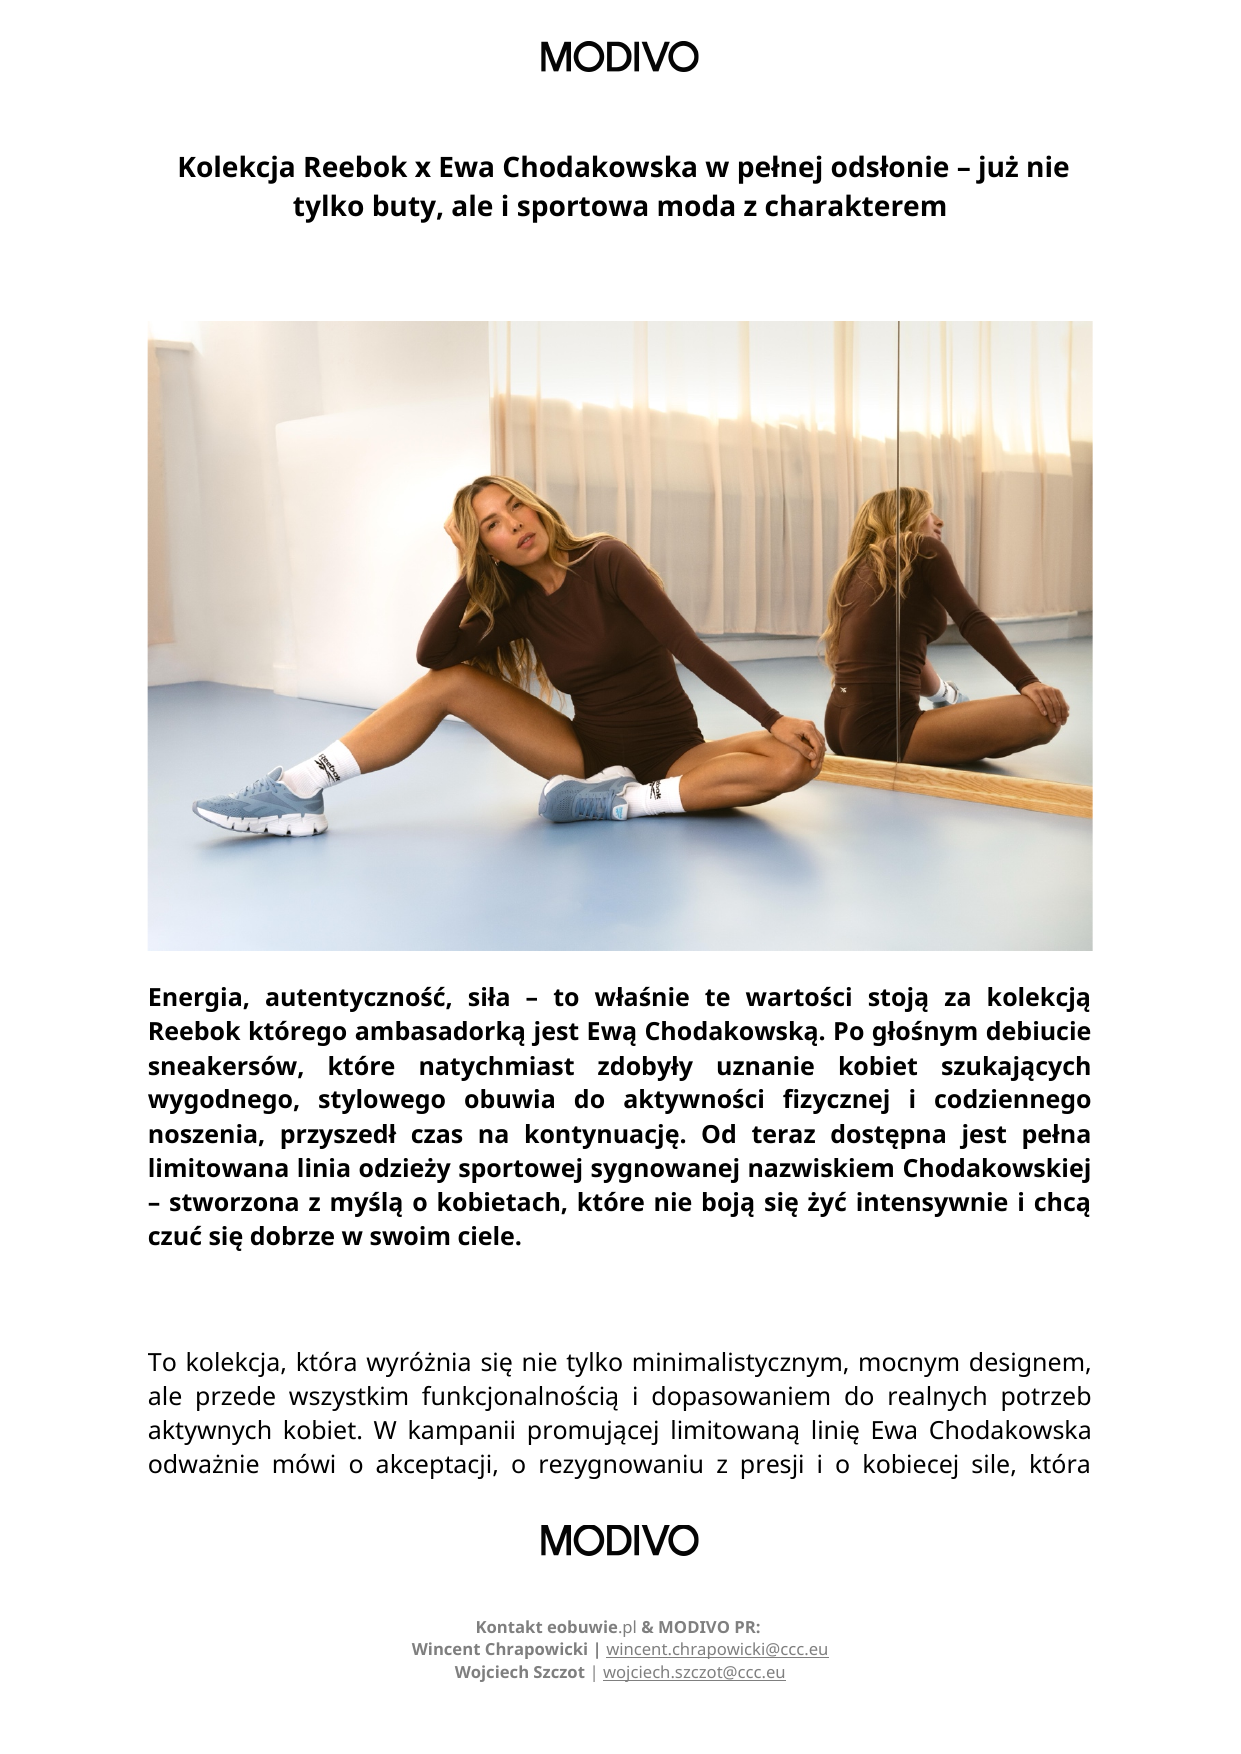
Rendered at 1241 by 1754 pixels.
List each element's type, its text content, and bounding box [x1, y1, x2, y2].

picture [541, 41, 699, 72]
text Energia, autentyczność, siła – to właśnie te wartości stoją za kolekcją Reebok którego ambasadorką jest Ewą Chodakowską. Po głośnym debiucie sneakersów, które natychmiast zdobyły uznanie kobiet szukających wygodnego, stylowego obuwia do aktywności fizycznej i codziennego noszenia, przyszedł czas na kontynuację. Od teraz dostępna jest pełna limitowana linia odzieży sportowej sygnowanej nazwiskiem Chodakowskiej – stworzona z myślą o kobietach, które nie boją się żyć intensywnie i chcą czuć się dobrze w swoim ciele. [148, 980, 1093, 1252]
picture [541, 1525, 699, 1556]
picture [147, 321, 1093, 951]
subtitle Kolekcja Reebok x Ewa Chodakowska w pełnej odsłonie – już nie tylko buty, ale i sportowa moda z charakterem [148, 148, 1093, 224]
